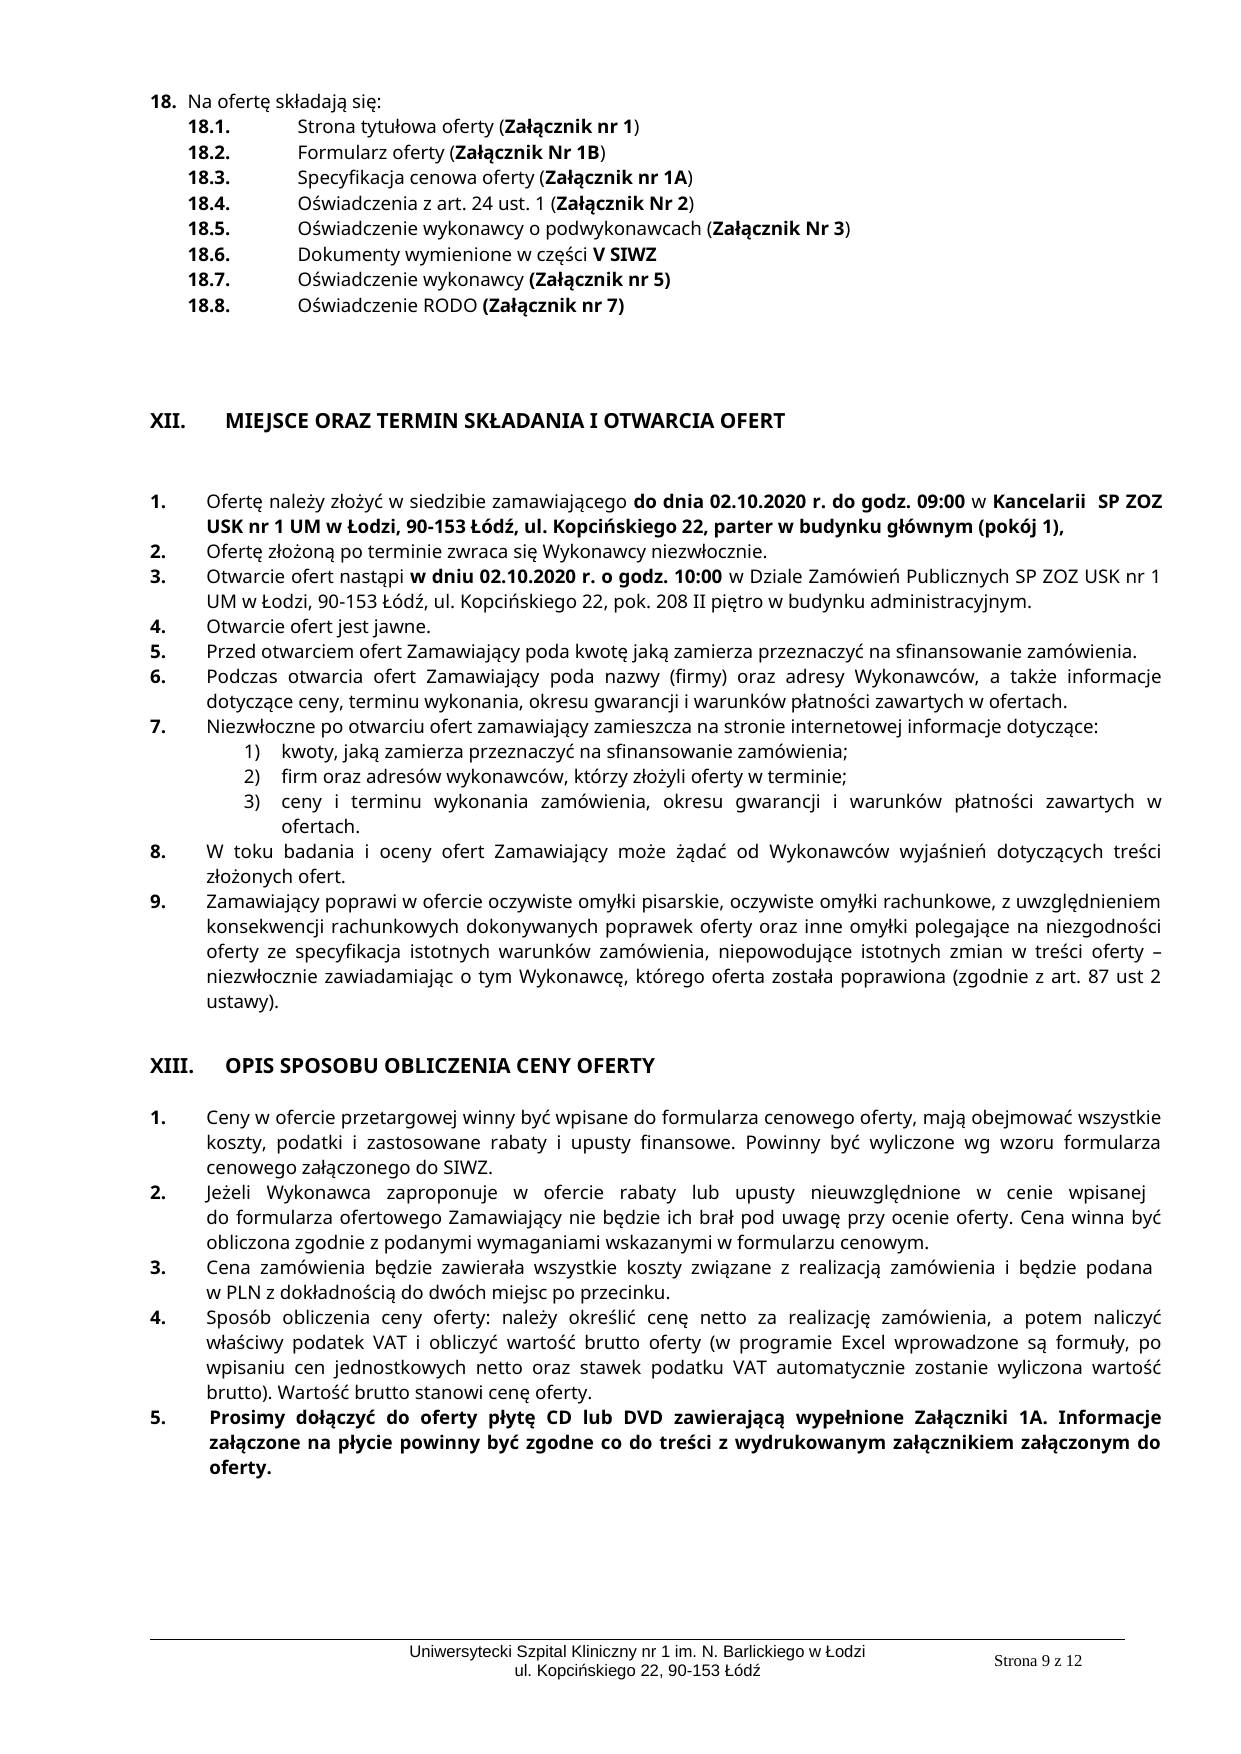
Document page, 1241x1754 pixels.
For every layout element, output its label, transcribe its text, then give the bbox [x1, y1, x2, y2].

list firm oraz adresów wykonawców, którzy złożyli oferty w terminie; [244, 763, 1162, 788]
list ceny i terminu wykonania zamówienia, okresu gwarancji i warunków płatności zawartych w ofertach. [244, 788, 1162, 838]
list Na ofertę składają się: [150, 89, 1162, 114]
list kwoty, jaką zamierza przeznaczyć na sfinansowanie zamówienia; [244, 738, 1162, 763]
list Formularz oferty (Załącznik Nr B) [187, 139, 1162, 165]
list Oświadczenie RODO (Załącznik nr 7) [187, 292, 1162, 318]
list Sposób obliczenia ceny oferty: należy określić cenę netto za realizację zamówienia, a potem naliczyć właściwy podatek VAT i obliczyć wartość brutto oferty (w programie Excel wprowadzone są formuły, po wpisaniu cen jednostkowych netto oraz stawek podatku VAT automatycznie zostanie wyliczona wartość brutto). Wartość brutto stanowi cenę oferty. [150, 1304, 1162, 1404]
subtitle MIEJSCE ORAZ TERMIN SKŁADANIA I OTWARCIA OFERT [150, 406, 1162, 435]
list Ofertę złożoną po terminie zwraca się Wykonawcy niezwłocznie. [150, 538, 1162, 563]
list Strona tytułowa oferty (Załącznik nr 1) [187, 114, 1162, 139]
list Otwarcie ofert nastąpi w dniu 02.10.2020 r. o godz. 10:00 w Dziale Zamówień Publicznych SP ZOZ USK nr UM w Łodzi, - Łódź, ul. Kopcińskiego pok. II piętro w budynku administracyjnym. [150, 563, 1162, 613]
list Otwarcie ofert jest jawne. [150, 613, 1162, 638]
list Niezwłoczne po otwarciu ofert zamawiający zamieszcza na stronie internetowej informacje dotyczące: [150, 713, 1162, 738]
list Podczas otwarcia ofert Zamawiający poda nazwy (firmy) oraz adresy Wykonawców, a także informacje dotyczące ceny, terminu wykonania, okresu gwarancji i warunków płatności zawartych w ofertach. [150, 663, 1162, 713]
list Prosimy dołączyć do oferty płytę CD lub DVD zawierającą wypełnione Załączniki 1A. Informacje załączone na płycie powinny być zgodne co do treści z wydrukowanym załącznikiem załączonym do oferty. [150, 1404, 1162, 1479]
list Specyfikacja cenowa oferty (Załącznik nr A) [187, 165, 1162, 190]
list Oświadczenie wykonawcy o podwykonawcach (Załącznik Nr 3) [187, 216, 1162, 241]
list Dokumenty wymienione w części V SIWZ [187, 241, 1162, 267]
list Jeżeli Wykonawca zaproponuje w ofercie rabaty lub upusty nieuwzględnione w cenie wpisanej do formularza ofertowego Zamawiający nie będzie ich brał pod uwagę przy ocenie oferty. Cena winna być obliczona zgodnie z podanymi wymaganiami wskazanymi w formularzu cenowym. [150, 1179, 1162, 1254]
list Ceny w ofercie przetargowej winny być wpisane do formularza cenowego oferty, mają obejmować wszystkie koszty, podatki i zastosowane rabaty i upusty finansowe. Powinny być wyliczone wg wzoru formularza cenowego załączonego do SIWZ. [150, 1104, 1162, 1179]
list Cena zamówienia będzie zawierała wszystkie koszty związane z realizacją zamówienia i będzie podana w PLN z dokładnością do dwóch miejsc po przecinku. [150, 1254, 1162, 1304]
list W toku badania i oceny ofert Zamawiający może żądać od Wykonawców wyjaśnień dotyczących treści złożonych ofert. [150, 838, 1162, 888]
list Przed otwarciem ofert Zamawiający poda kwotę jaką zamierza przeznaczyć na sfinansowanie zamówienia. [150, 638, 1162, 663]
list Ofertę należy złożyć w siedzibie zamawiającego do dnia 02.10.2020 r. do godz. 0:00 w Kancelarii SP ZOZ USK nr UM w Łodzi, - Łódź, ul. Kopcińskiego parter w budynku głównym (pokój 1), [150, 488, 1162, 538]
subtitle OPIS SPOSOBU OBLICZENIA CENY OFERTY [150, 1051, 1162, 1079]
list Zamawiający poprawi w ofercie oczywiste omyłki pisarskie, oczywiste omyłki rachunkowe, z uwzględnieniem konsekwencji rachunkowych dokonywanych poprawek oferty oraz inne omyłki polegające na niezgodności oferty ze specyfikacja istotnych warunków zamówienia, niepowodujące istotnych zmian w treści oferty – niezwłocznie zawiadamiając o tym Wykonawcę, którego oferta została poprawiona (zgodnie z art. ust ustawy). [150, 888, 1162, 1013]
list Oświadczenia z art. ust. (Załącznik Nr 2) [187, 190, 1162, 216]
list Oświadczenie wykonawcy (Załącznik nr 5) [187, 267, 1162, 292]
